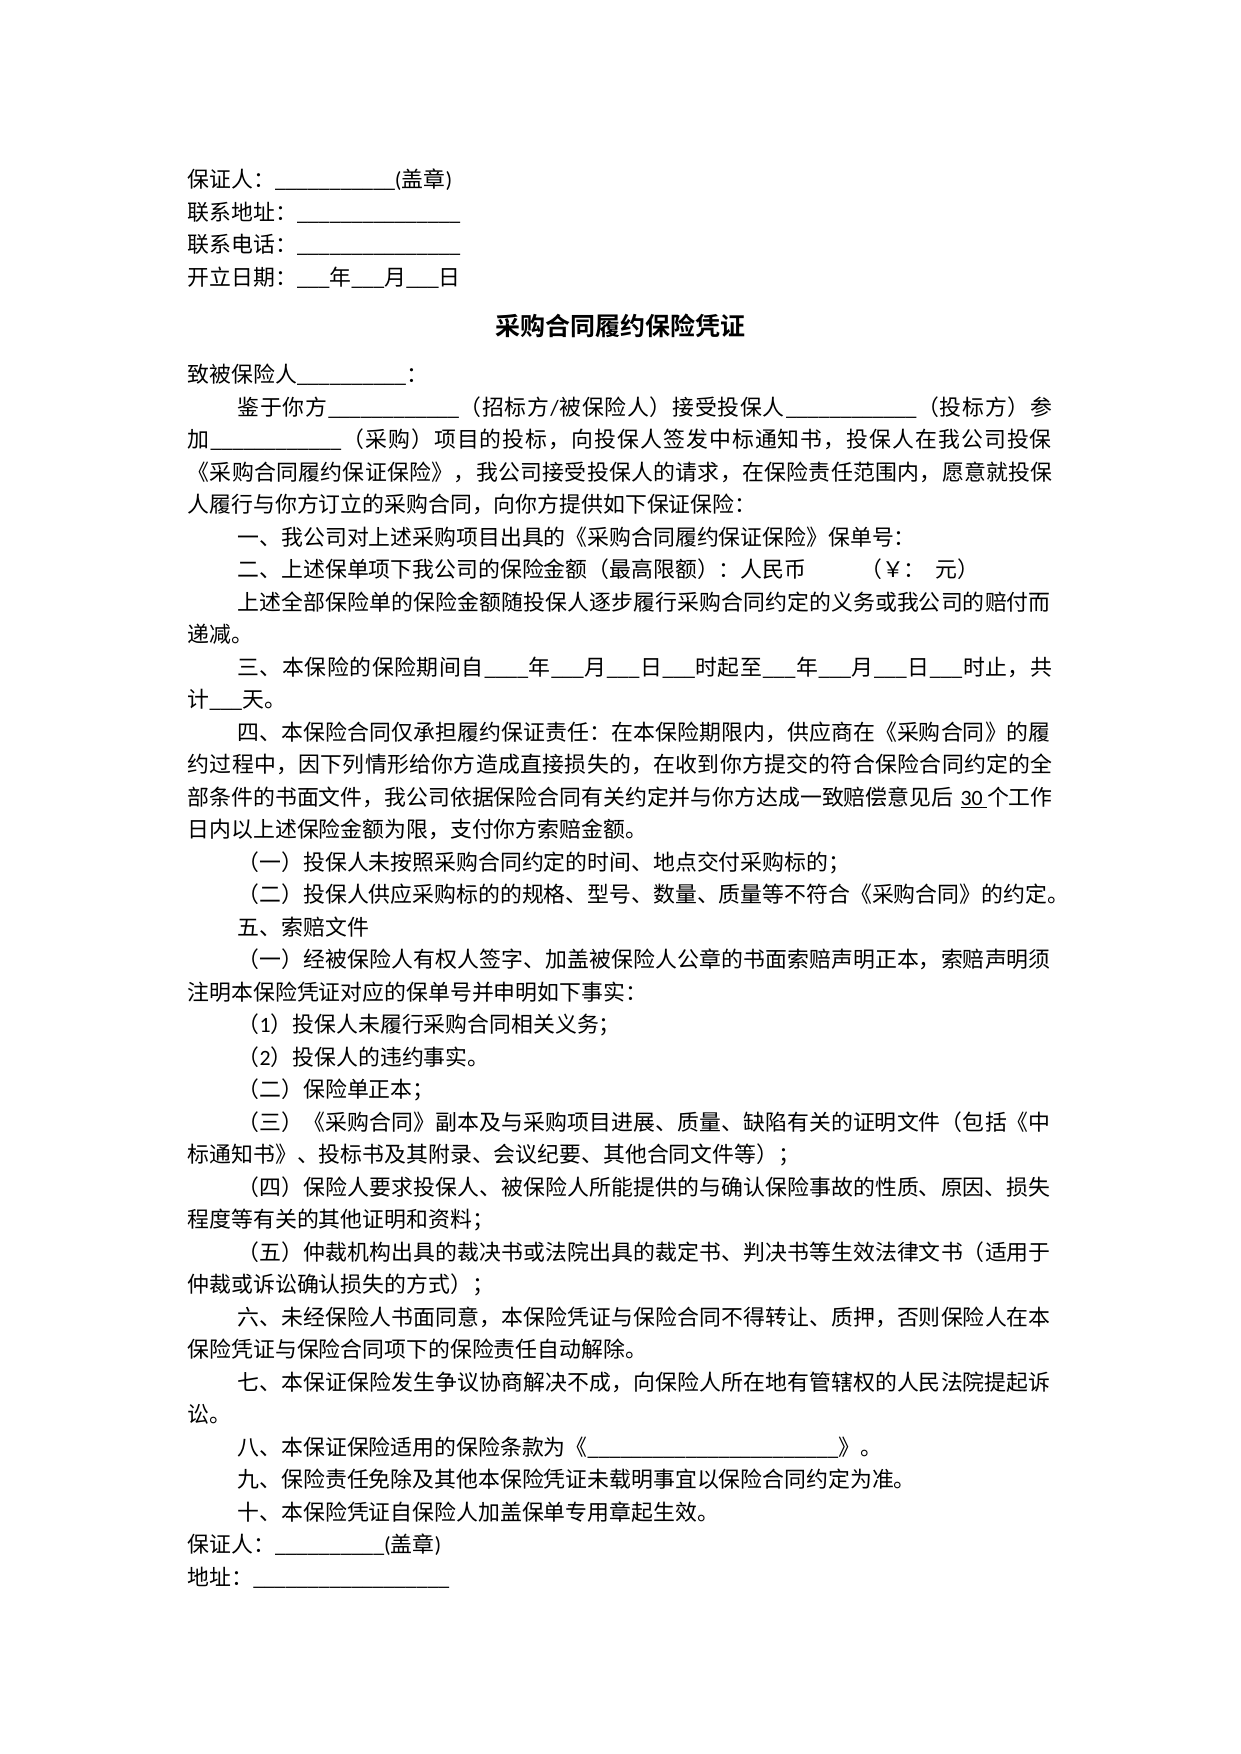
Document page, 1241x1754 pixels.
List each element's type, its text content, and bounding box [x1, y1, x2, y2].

text 地址：__________________ [187, 1559, 1053, 1592]
text 联系电话：_______________ [187, 227, 1053, 259]
text 二、上述保单项下我公司的保险金额（最高限额）：人民币 （￥： 元） [187, 552, 1053, 584]
text 采购合同履约保险凭证 [187, 292, 1053, 357]
text （三）《采购合同》副本及与采购项目进展、质量、缺陷有关的证明文件（包括《中标通知书》、投标书及其附录、会议纪要、其他合同文件等）； [187, 1104, 1053, 1169]
text 十、本保险凭证自保险人加盖保单专用章起生效。 [187, 1494, 1053, 1527]
text 保证人：___________(盖章) [187, 162, 1053, 194]
text 一、我公司对上述采购项目出具的《采购合同履约保证保险》保单号： [187, 519, 1053, 552]
text 鉴于你方____________（招标方/被保险人）接受投保人____________（投标方）参加____________（采购）项目的投标，向投保人签发中标通知书，投保人在我公司投保《采购合同履约保证保险》，我公司接受投保人的请求，在保险责任范围内，愿意就投保人履行与你方订立的采购合同，向你方提供如下保证保险： [187, 389, 1053, 519]
text 致被保险人__________： [187, 357, 1053, 389]
text 五、索赔文件 [187, 909, 1053, 942]
text 保证人：__________(盖章) [187, 1527, 1053, 1559]
text （二）保险单正本； [187, 1072, 1053, 1104]
text （四）保险人要求投保人、被保险人所能提供的与确认保险事故的性质、原因、损失程度等有关的其他证明和资料； [187, 1169, 1053, 1234]
text （一）经被保险人有权人签字、加盖被保险人公章的书面索赔声明正本，索赔声明须注明本保险凭证对应的保单号并申明如下事实： [187, 942, 1053, 1007]
text （一）投保人未按照采购合同约定的时间、地点交付采购标的； [187, 844, 1053, 877]
text （二）投保人供应采购标的的规格、型号、数量、质量等不符合《采购合同》的约定。 [187, 877, 1053, 909]
text 六、未经保险人书面同意，本保险凭证与保险合同不得转让、质押，否则保险人在本保险凭证与保险合同项下的保险责任自动解除。 [187, 1299, 1053, 1364]
text 九、保险责任免除及其他本保险凭证未载明事宜以保险合同约定为准。 [187, 1462, 1053, 1494]
text 三、本保险的保险期间自____年___月___日___时起至___年___月___日___时止，共计___天。 [187, 649, 1053, 714]
text （2）投保人的违约事实。 [187, 1039, 1053, 1072]
text 七、本保证保险发生争议协商解决不成，向保险人所在地有管辖权的人民法院提起诉讼。 [187, 1364, 1053, 1429]
text 开立日期：___年___月___日 [187, 259, 1053, 292]
text 上述全部保险单的保险金额随投保人逐步履行采购合同约定的义务或我公司的赔付而递减。 [187, 584, 1053, 649]
text （1）投保人未履行采购合同相关义务； [187, 1007, 1053, 1039]
text 八、本保证保险适用的保险条款为《_______________________》。 [187, 1429, 1053, 1462]
text 联系地址：_______________ [187, 194, 1053, 227]
text 四、本保险合同仅承担履约保证责任：在本保险期限内，供应商在《采购合同》的履约过程中，因下列情形给你方造成直接损失的，在收到你方提交的符合保险合同约定的全部条件的书面文件，我公司依据保险合同有关约定并与你方达成一致赔偿意见后30个工作日内以上述保险金额为限，支付你方索赔金额。 [187, 714, 1053, 844]
text （五）仲裁机构出具的裁决书或法院出具的裁定书、判决书等生效法律文书（适用于仲裁或诉讼确认损失的方式）； [187, 1234, 1053, 1299]
